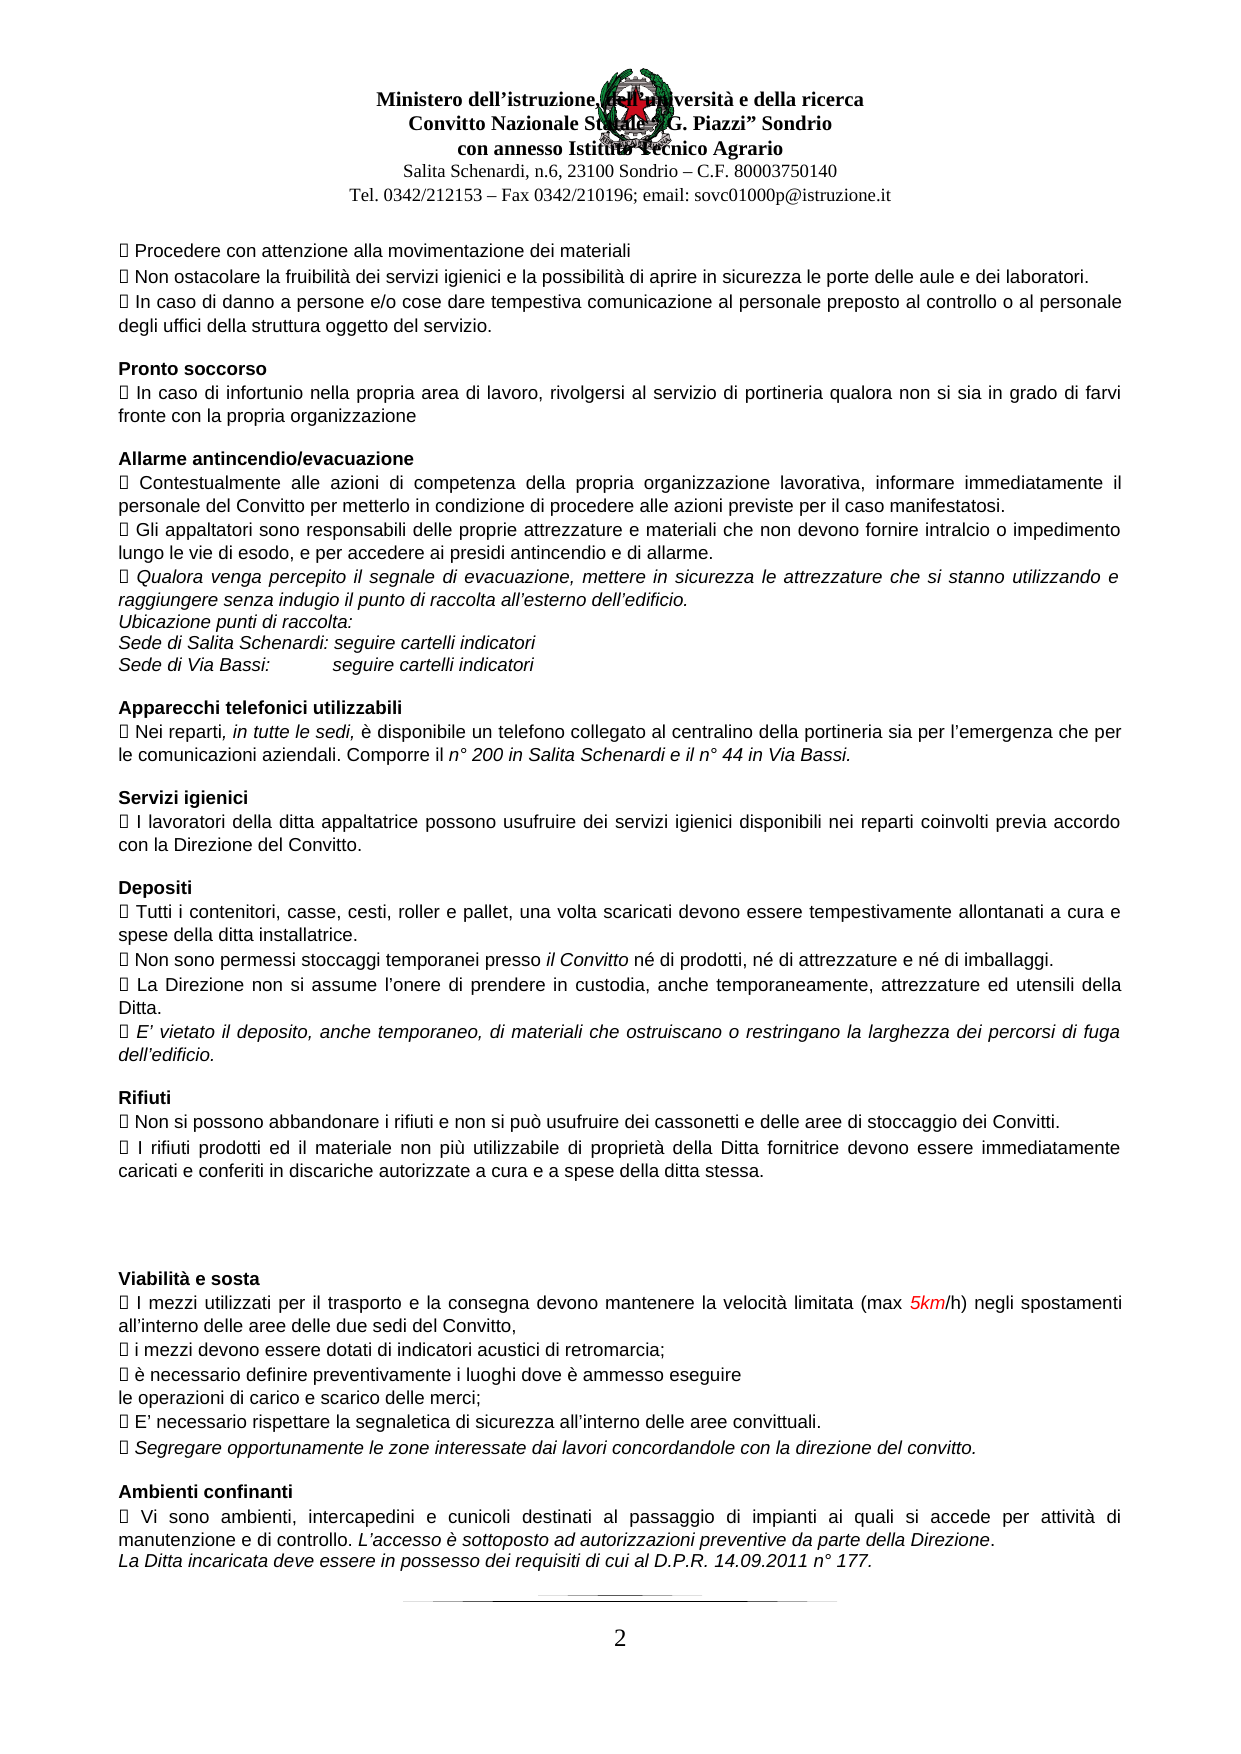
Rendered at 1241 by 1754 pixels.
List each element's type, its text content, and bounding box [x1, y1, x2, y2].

text  è necessario definire preventivamente i luoghi dove è ammesso eseguire [118, 1362, 1122, 1387]
text le operazioni di carico e scarico delle merci; [118, 1387, 1122, 1409]
text Ambienti confinanti [118, 1481, 1122, 1503]
text  Non sono permessi stoccaggi temporanei presso il Convitto né di prodotti, né di attrezzature e né di imballaggi. [118, 946, 1122, 971]
picture [670, 117, 677, 129]
text  La Direzione non si assume l’onere di prendere in custodia, anche temporaneamente, attrezzature ed utensili della Ditta. [118, 971, 1122, 1018]
text  In caso di infortunio nella propria area di lavoro, rivolgersi al servizio di portineria qualora non si sia in grado di farvi fronte con la propria organizzazione [118, 379, 1122, 426]
text La Ditta incaricata deve essere in possesso dei requisiti di cui al D.P.R. 14.09.2011 n° 177. [118, 1550, 1122, 1572]
text Allarme antincendio/evacuazione [118, 448, 1122, 469]
text Rifiuti [118, 1087, 1122, 1109]
text  I mezzi utilizzati per il trasporto e la consegna devono mantenere la velocità limitata (max 5km/h) negli spostamenti all’interno delle aree delle due sedi del Convitto, [118, 1289, 1122, 1336]
text  I rifiuti prodotti ed il materiale non più utilizzabile di proprietà della Ditta fornitrice devono essere immediatamente caricati e conferiti in discariche autorizzate a cura e a spese della ditta stessa. [118, 1134, 1122, 1181]
picture [596, 66, 677, 157]
text  Contestualmente alle azioni di competenza della propria organizzazione lavorativa, informare immediatamente il personale del Convitto per metterlo in condizione di procedere alle azioni previste per il caso manifestatosi. [118, 469, 1122, 516]
text Viabilità e sosta [118, 1267, 1122, 1289]
text Sede di Salita Schenardi: seguire cartelli indicatori [118, 632, 1122, 654]
text Depositi [118, 877, 1122, 899]
text  Non ostacolare la fruibilità dei servizi igienici e la possibilità di aprire in sicurezza le porte delle aule e dei laboratori. [118, 263, 1122, 289]
text  E’ necessario rispettare la segnaletica di sicurezza all’interno delle aree convittuali. [118, 1409, 1122, 1434]
text  Nei reparti, in tutte le sedi, è disponibile un telefono collegato al centralino della portineria sia per l’emergenza che per le comunicazioni aziendali. Comporre il n° Salita Schenardi e il n° Via Bassi. [118, 718, 1122, 765]
text  E’ vietato il deposito, anche temporaneo, di materiali che ostruiscano o restringano la larghezza dei percorsi di fuga dell’edificio. [118, 1018, 1122, 1066]
text  In caso di danno a persone e/o cose dare tempestiva comunicazione al personale preposto al controllo o al personale degli uffici della struttura oggetto del servizio. [118, 289, 1122, 336]
text  Gli appaltatori sono responsabili delle proprie attrezzature e materiali che non devono fornire intralcio o impedimento lungo le vie di esodo, e per accedere ai presidi antincendio e di allarme. [118, 516, 1122, 563]
text  Tutti i contenitori, casse, cesti, roller e pallet, una volta scaricati devono essere tempestivamente allontanati a cura e spese della ditta installatrice. [118, 899, 1122, 946]
text Servizi igienici [118, 787, 1122, 808]
text  Qualora venga percepito il segnale di evacuazione, mettere in sicurezza le attrezzature che si stanno utilizzando e raggiungere senza indugio il punto di raccolta all’esterno dell’edificio. [118, 563, 1122, 611]
text Ubicazione punti di raccolta: [118, 611, 1122, 632]
text  i mezzi devono essere dotati di indicatori acustici di retromarcia; [118, 1336, 1122, 1362]
text  Vi sono ambienti, intercapedini e cunicoli destinati al passaggio di impianti ai quali si accede per attività di manutenzione e di controllo. L’accesso è sottoposto ad autorizzazioni preventive da parte della Direzione. [118, 1503, 1122, 1550]
text Sede di Via Bassi: seguire cartelli indicatori [118, 654, 1122, 675]
text  Non si possono abbandonare i rifiuti e non si può usufruire dei cassonetti e delle aree di stoccaggio dei Convitti. [118, 1109, 1122, 1134]
text  I lavoratori della ditta appaltatrice possono usufruire dei servizi igienici disponibili nei reparti coinvolti previa accordo con del Convitto. [118, 808, 1122, 856]
text  Segregare opportunamente le zone interessate dai lavori concordandole con la direzione del convitto. [118, 1434, 1122, 1460]
text Apparecchi telefonici utilizzabili [118, 697, 1122, 718]
text Pronto soccorso [118, 357, 1122, 379]
text  Procedere con attenzione alla movimentazione dei materiali [118, 238, 1122, 263]
